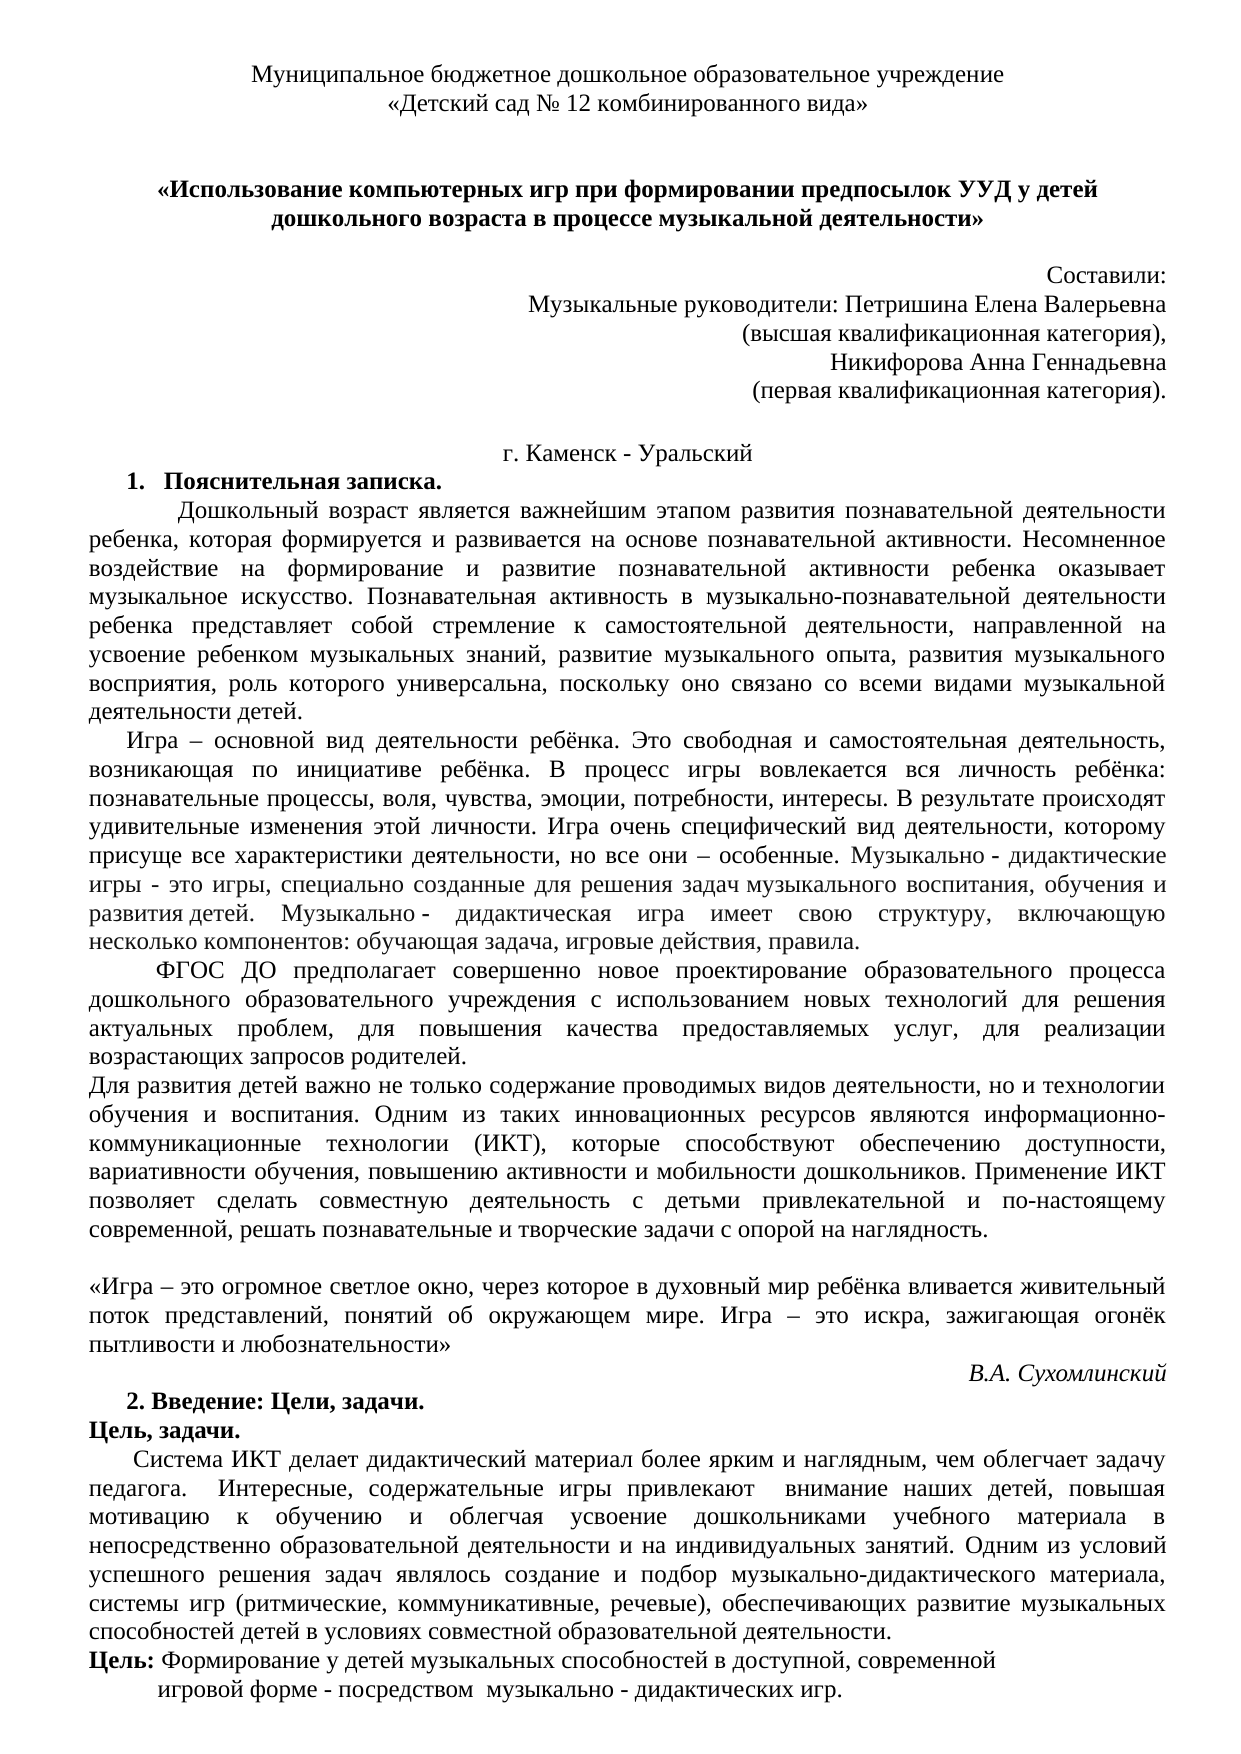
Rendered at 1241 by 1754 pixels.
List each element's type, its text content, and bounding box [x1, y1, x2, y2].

text Для развития детей важно не только содержание проводимых видов деятельности, но и технологии обучения и воспитания. Одним из таких инновационных ресурсов являются информационно-коммуникационные технологии (ИКТ), которые способствуют обеспечению доступности, вариативности обучения, повышению активности и мобильности дошкольников. Применение ИКТ позволяет сделать совместную деятельность с детьми привлекательной и по-настоящему современной, решать познавательные и творческие задачи с опорой на наглядность. [89, 1070, 1167, 1243]
text игровой форме - посредством музыкально - дидактических игр. [89, 1674, 1167, 1703]
text (высшая квалификационная категория), [89, 318, 1167, 347]
text В.А. Сухомлинский [89, 1358, 1167, 1386]
text Цель: Формирование у детей музыкальных способностей в доступной, современной [89, 1645, 1167, 1674]
text Дошкольный возраст является важнейшим этапом развития познавательной деятельности ребенка, которая формируется и развивается на основе познавательной активности. Несомненное воздействие на формирование и развитие познавательной активности ребенка оказывает музыкальное искусство. Познавательная активность в музыкально-познавательной деятельности ребенка представляет собой стремление к самостоятельной деятельности, направленной на усвоение ребенком музыкальных знаний, развитие музыкального опыта, развития музыкального восприятия, роль которого универсальна, поскольку оно связано со всеми видами музыкальной деятельности детей. [89, 495, 1167, 725]
text 2. Введение: Цели, задачи. [89, 1386, 1167, 1415]
text «Использование компьютерных игр при формировании предпосылок УУД у детей дошкольного возраста в процессе музыкальной деятельности» [89, 174, 1167, 232]
text Система ИКТ делает дидактический материал более ярким и наглядным, чем облегчает задачу педагога. Интересные, содержательные игры привлекают внимание наших детей, повышая мотивацию к обучению и облегчая усвоение дошкольниками учебного материала в непосредственно образовательной деятельности и на индивидуальных занятий. Одним из условий успешного решения задач являлось создание и подбор музыкально-дидактического материала, системы игр (ритмические, коммуникативные, речевые), обеспечивающих развитие музыкальных способностей детей в условиях совместной образовательной деятельности. [89, 1444, 1167, 1645]
text ФГОС ДО предполагает совершенно новое проектирование образовательного процесса дошкольного образовательного учреждения с использованием новых технологий для решения актуальных проблем, для повышения качества предоставляемых услуг, для реализации возрастающих запросов родителей. [89, 955, 1167, 1070]
text Музыкальные руководители: Петришина Елена Валерьевна [89, 289, 1167, 318]
text «Детский сад № 12 комбинированного вида» [89, 88, 1167, 117]
text «Игра – это огромное светлое окно, через которое в духовный мир ребёнка вливается живительный поток представлений, понятий об окружающем мире. Игра – это искра, зажигающая огонёк пытливости и любознательности» [89, 1271, 1167, 1358]
text Никифорова Анна Геннадьевна [89, 347, 1167, 375]
text Составили: [89, 260, 1167, 289]
list Пояснительная записка. [126, 466, 1167, 495]
text Муниципальное бюджетное дошкольное образовательное учреждение [89, 59, 1167, 88]
text Цель, задачи. [89, 1415, 1167, 1444]
text (первая квалификационная категория). [89, 375, 1167, 404]
text Игра – основной вид деятельности ребёнка. Это свободная и самостоятельная деятельность, возникающая по инициативе ребёнка. В процесс игры вовлекается вся личность ребёнка: познавательные процессы, воля, чувства, эмоции, потребности, интересы. В результате происходят удивительные изменения этой личности. Игра очень специфический вид деятельности, которому присуще все характеристики деятельности, но все они – особенные. Музыкально - дидактические игры - это игры, специально созданные для решения задач музыкального воспитания, обучения и развития детей. Музыкально - дидактическая игра имеет свою структуру, включающую несколько компонентов: обучающая задача, игровые действия, правила. [89, 725, 1167, 955]
text г. Каменск - Уральский [89, 438, 1167, 466]
